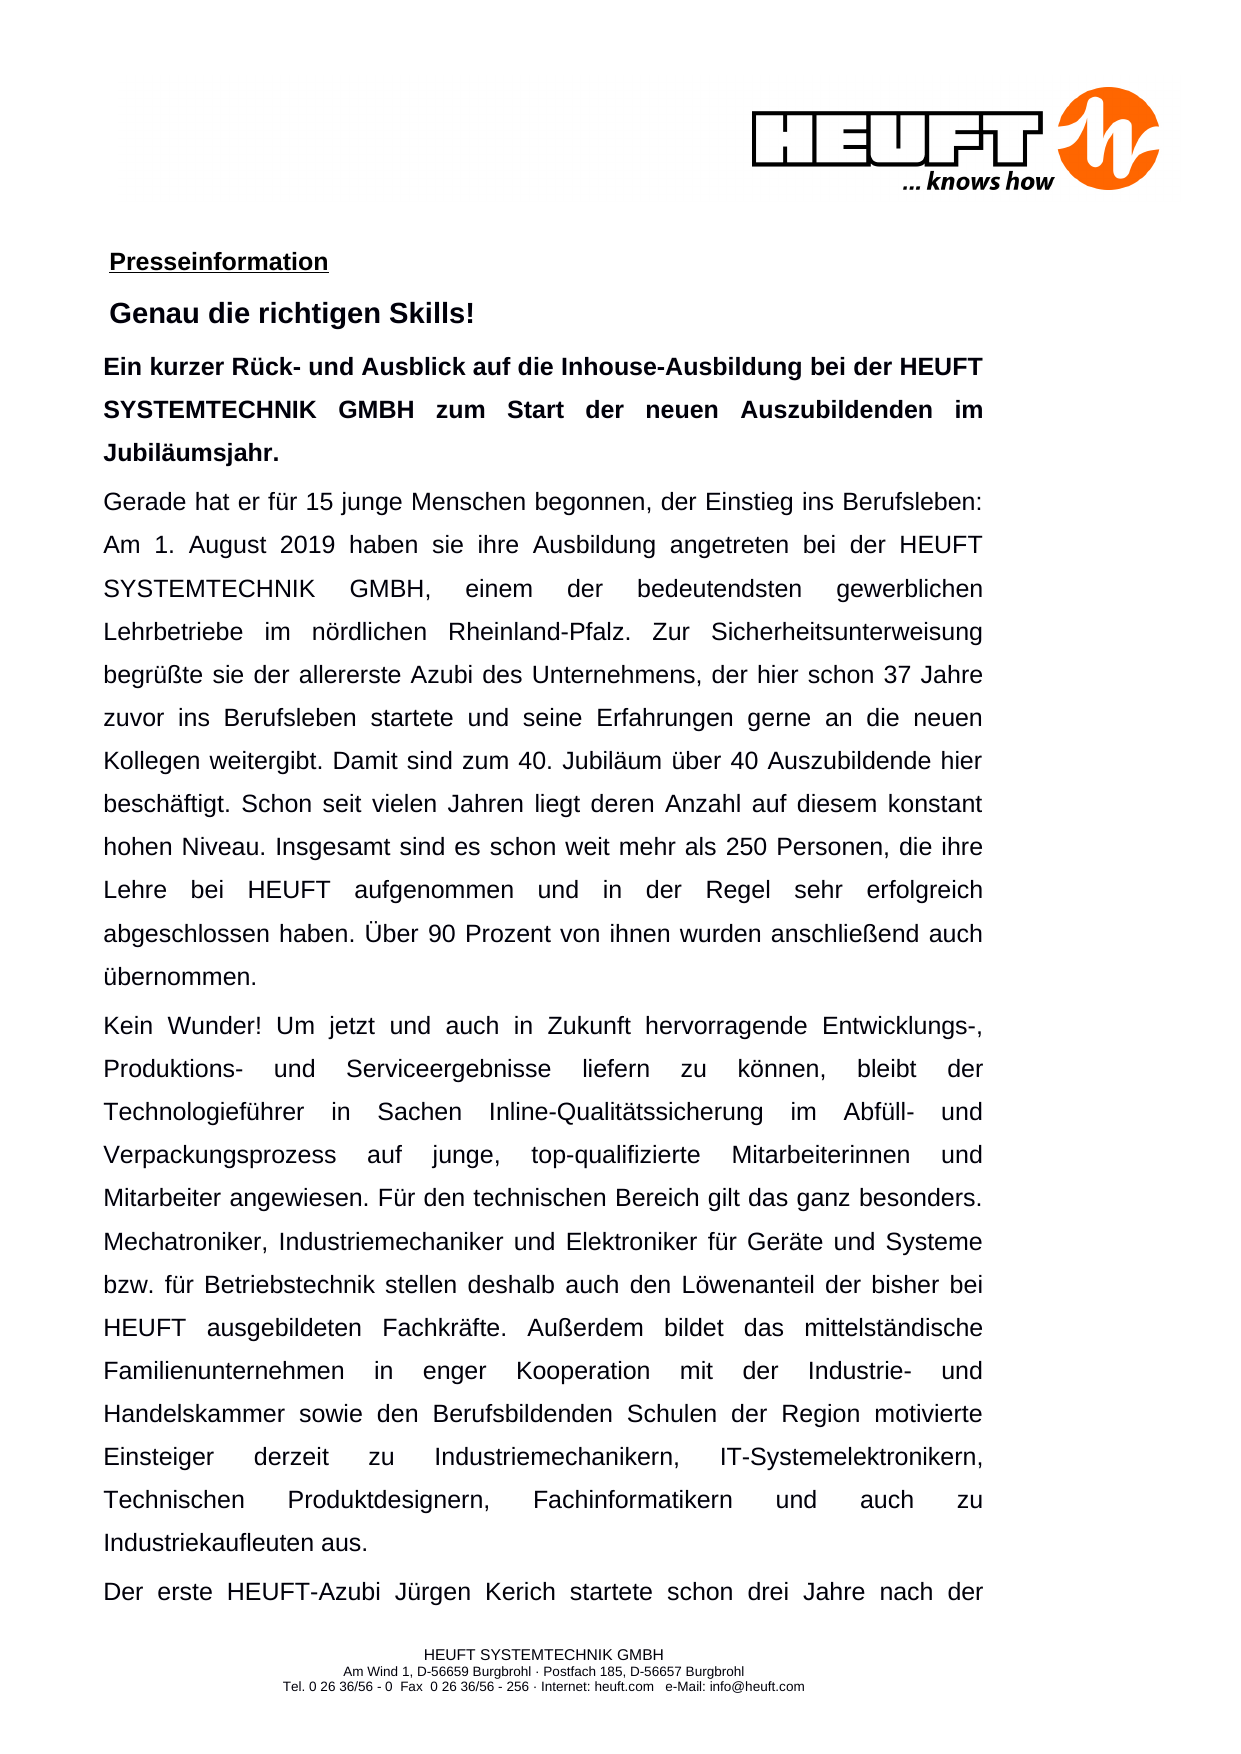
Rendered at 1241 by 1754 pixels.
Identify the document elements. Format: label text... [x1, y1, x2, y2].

text Ein kurzer Rück- und Ausblick auf die Inhouse-Ausbildung bei der HEUFT SYSTEMTECHNIK GMBH zum Start der neuen Auszubildenden im Jubiläumsjahr. [103, 352, 984, 467]
text Kein Wunder! Um jetzt und auch in Zukunft hervorragende Entwicklungs-, Produktions- und Serviceergebnisse liefern zu können, bleibt der Technologieführer in Sachen Inline-Qualitätssicherung im Abfüll- und Verpackungsprozess auf junge, top-qualifizierte Mitarbeiterinnen und Mitarbeiter angewiesen. Für den technischen Bereich gilt das ganz besonders. Mechatroniker, Industriemechaniker und Elektroniker für Geräte und Systeme bzw. für Betriebstechnik stellen deshalb auch den Löwenanteil der bisher bei HEUFT ausgebildeten Fachkräfte. Außerdem bildet das mittelständische Familienunternehmen in enger Kooperation mit der Industrie- und Handelskammer sowie den Berufsbildenden Schulen der Region motivierte Einsteiger derzeit zu Industriemechanikern, IT-Systemelektronikern, Technischen Produktdesignern, Fachinformatikern und auch zu Industriekaufleuten aus. [103, 1011, 984, 1557]
text Gerade hat er für 15 junge Menschen begonnen, der Einstieg ins Berufsleben: Am 1. August 2019 haben sie ihre Ausbildung angetreten bei der HEUFT SYSTEMTECHNIK GMBH, einem der bedeutendsten gewerblichen Lehrbetriebe im nördlichen Rheinland-Pfalz. Zur Sicherheitsunterweisung begrüßte sie der allererste Azubi des Unternehmens, der hier schon 37 Jahre zuvor ins Berufsleben startete und seine Erfahrungen gerne an die neuen Kollegen weitergibt. Damit sind zum 40. Jubiläum über 40 Auszubildende hier beschäftigt. Schon seit vielen Jahren liegt deren Anzahl auf diesem konstant hohen Niveau. Insgesamt sind es schon weit mehr als 250 Personen, die ihre Lehre bei HEUFT aufgenommen und in der Regel sehr erfolgreich abgeschlossen haben. Über 90 Prozent von ihnen wurden anschließend auch übernommen. [103, 487, 984, 991]
text Genau die richtigen Skills! [103, 296, 984, 329]
picture [118, 75, 1181, 202]
text Presseinformation [103, 247, 984, 276]
